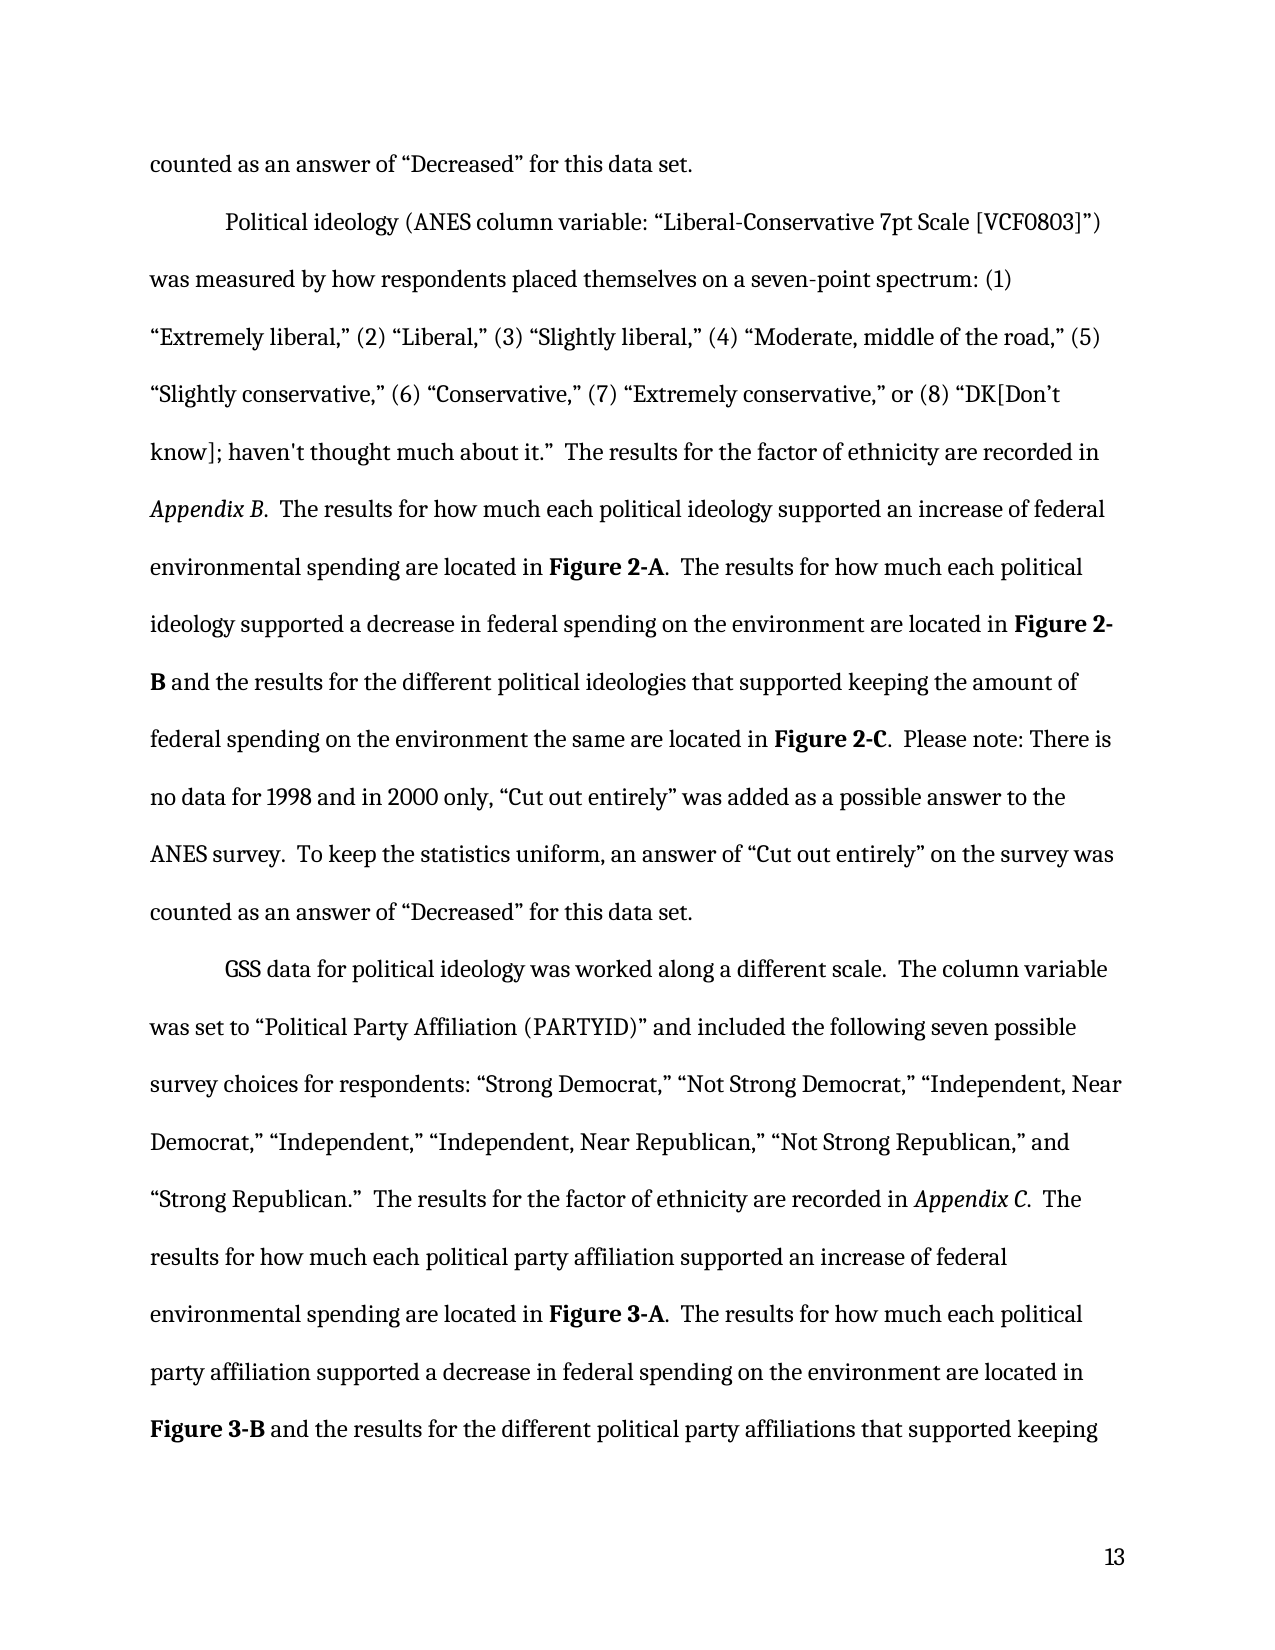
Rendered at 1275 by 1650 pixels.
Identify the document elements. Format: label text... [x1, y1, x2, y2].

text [150, 955, 1125, 1444]
text Political ideology (ANES column variable: “Liberal-Conservative 7pt Scale [VCF0803]”) was measured by how respondents placed themselves on a seven-point spectrum: (1) “Extremely liberal,” (2) “Liberal,” (3) “Slightly liberal,” (4) “Moderate, middle of the road,” (5) “Slightly conservative,” (6) “Conservative,” (7) “Extremely conservative,” or (8) “DK[Don’t know]; haven't thought much about it.” The results for the factor of ethnicity are recorded in Appendix B. The results for how much each political ideology supported an increase of federal environmental spending are located in Figure 2-A. The results for how much each political ideology supported a decrease in federal spending on the environment are located in Figure 2-B and the results for the different political ideologies that supported keeping the amount of federal spending on the environment the same are located in Figure 2-C. Please note: There is no data for 1998 and in 2000 only, “Cut out entirely” was added as a possible answer to the ANES survey. To keep the statistics uniform, an answer of “Cut out entirely” on the survey was counted as an answer of “Decreased” for this data set. [150, 207, 1125, 926]
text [150, 150, 1125, 179]
